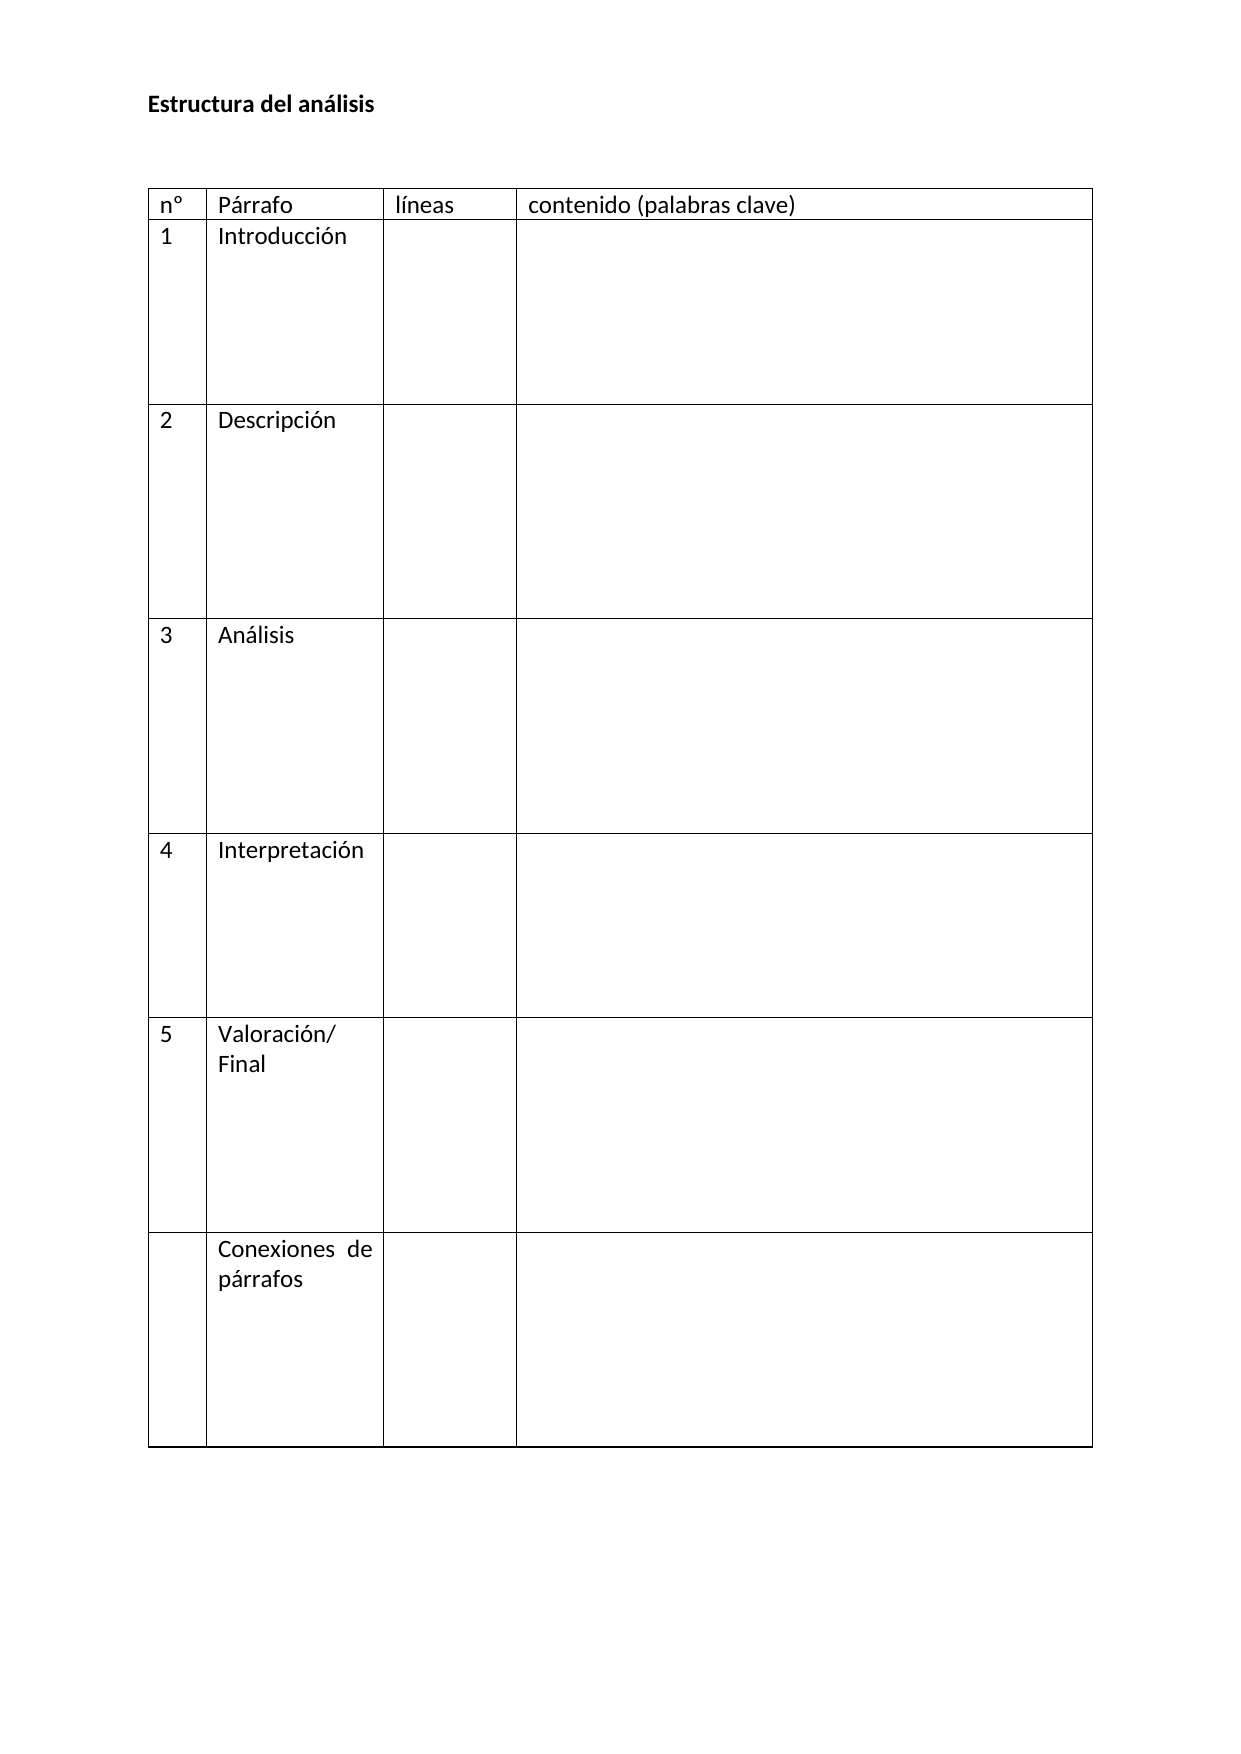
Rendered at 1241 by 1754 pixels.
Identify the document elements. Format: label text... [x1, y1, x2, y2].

table_cell 3 [149, 619, 206, 833]
table_cell [517, 834, 1092, 1017]
table_cell [384, 1233, 516, 1446]
table_cell [517, 405, 1092, 618]
table_header líneas [384, 189, 516, 219]
table_header nº [149, 189, 206, 219]
table_cell [384, 619, 516, 833]
table_cell 4 [149, 834, 206, 1017]
table_header Párrafo [207, 189, 383, 219]
table_cell Introducción [207, 220, 383, 403]
table_cell [384, 1018, 516, 1232]
table_cell 5 [149, 1018, 206, 1232]
table_cell Análisis [207, 619, 383, 833]
table_cell Descripción [207, 405, 383, 618]
table_cell Valoración/ Final [207, 1018, 383, 1232]
table_cell [517, 619, 1092, 833]
table_cell [517, 220, 1092, 403]
table_cell [149, 1233, 206, 1446]
table_header contenido (palabras clave) [517, 189, 1092, 219]
table_cell 2 [149, 405, 206, 618]
table_cell Interpretación [207, 834, 383, 1017]
text Estructura del análisis [148, 89, 1092, 119]
table_cell [517, 1018, 1092, 1232]
table_cell [384, 405, 516, 618]
table_cell [384, 834, 516, 1017]
table_cell [517, 1233, 1092, 1446]
table_cell 1 [149, 220, 206, 403]
table_cell Conexiones de párrafos [207, 1233, 383, 1446]
table_cell [384, 220, 516, 403]
